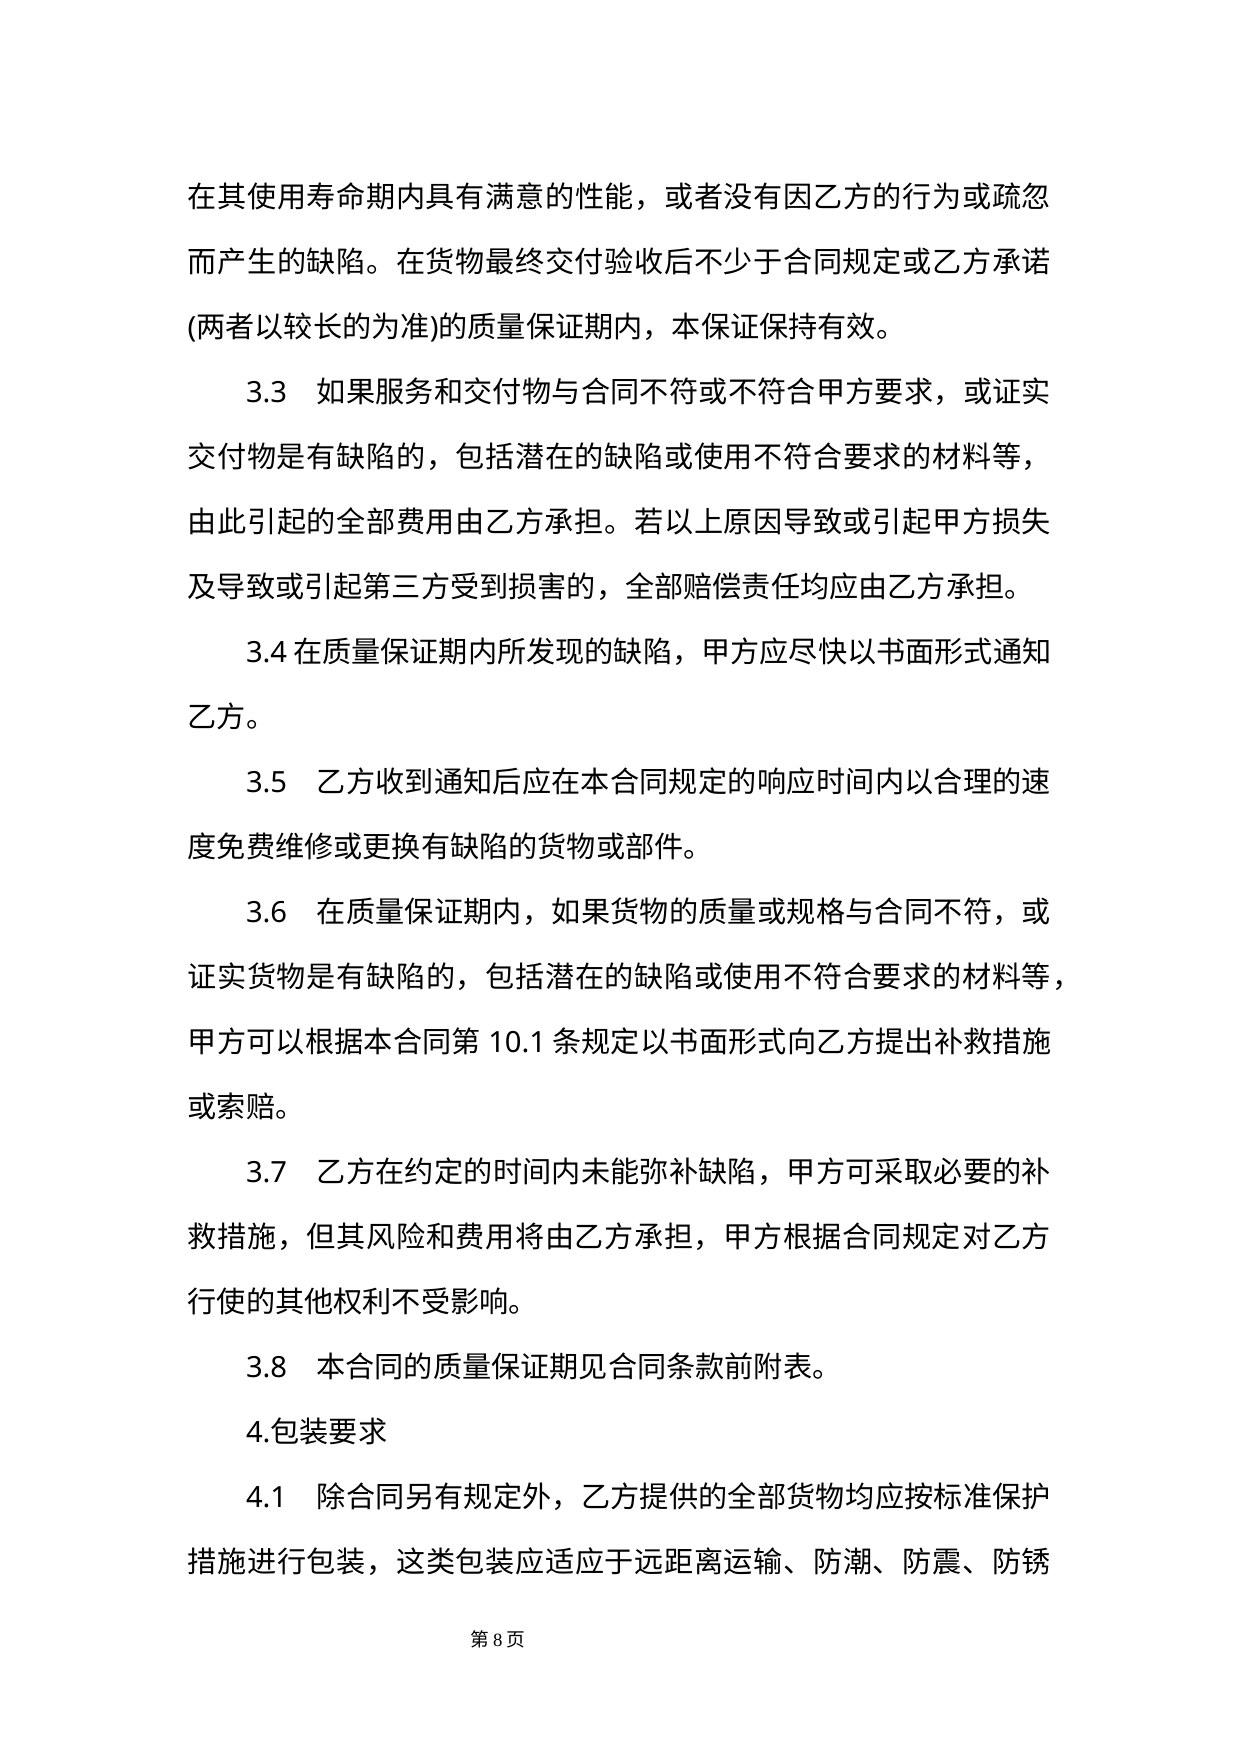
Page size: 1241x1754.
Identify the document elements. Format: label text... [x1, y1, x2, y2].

text 3.6 在质量保证期内，如果货物的质量或规格与合同不符，或证实货物是有缺陷的，包括潜在的缺陷或使用不符合要求的材料等，甲方可以根据本合同第10.1条规定以书面形式向乙方提出补救措施或索赔。 [187, 877, 1053, 1137]
text 3.8 本合同的质量保证期见合同条款前附表。 [187, 1332, 1053, 1397]
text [187, 162, 1053, 357]
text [187, 1462, 1053, 1592]
text 3.7 乙方在约定的时间内未能弥补缺陷，甲方可采取必要的补救措施，但其风险和费用将由乙方承担，甲方根据合同规定对乙方行使的其他权利不受影响。 [187, 1137, 1053, 1332]
text 3.5 乙方收到通知后应在本合同规定的响应时间内以合理的速度免费维修或更换有缺陷的货物或部件。 [187, 747, 1053, 877]
text 4.包装要求 [187, 1397, 1053, 1462]
text 3.3 如果服务和交付物与合同不符或不符合甲方要求，或证实交付物是有缺陷的，包括潜在的缺陷或使用不符合要求的材料等，由此引起的全部费用由乙方承担。若以上原因导致或引起甲方损失及导致或引起第三方受到损害的，全部赔偿责任均应由乙方承担。 [187, 357, 1053, 617]
text 3.4在质量保证期内所发现的缺陷，甲方应尽快以书面形式通知乙方。 [187, 617, 1053, 747]
